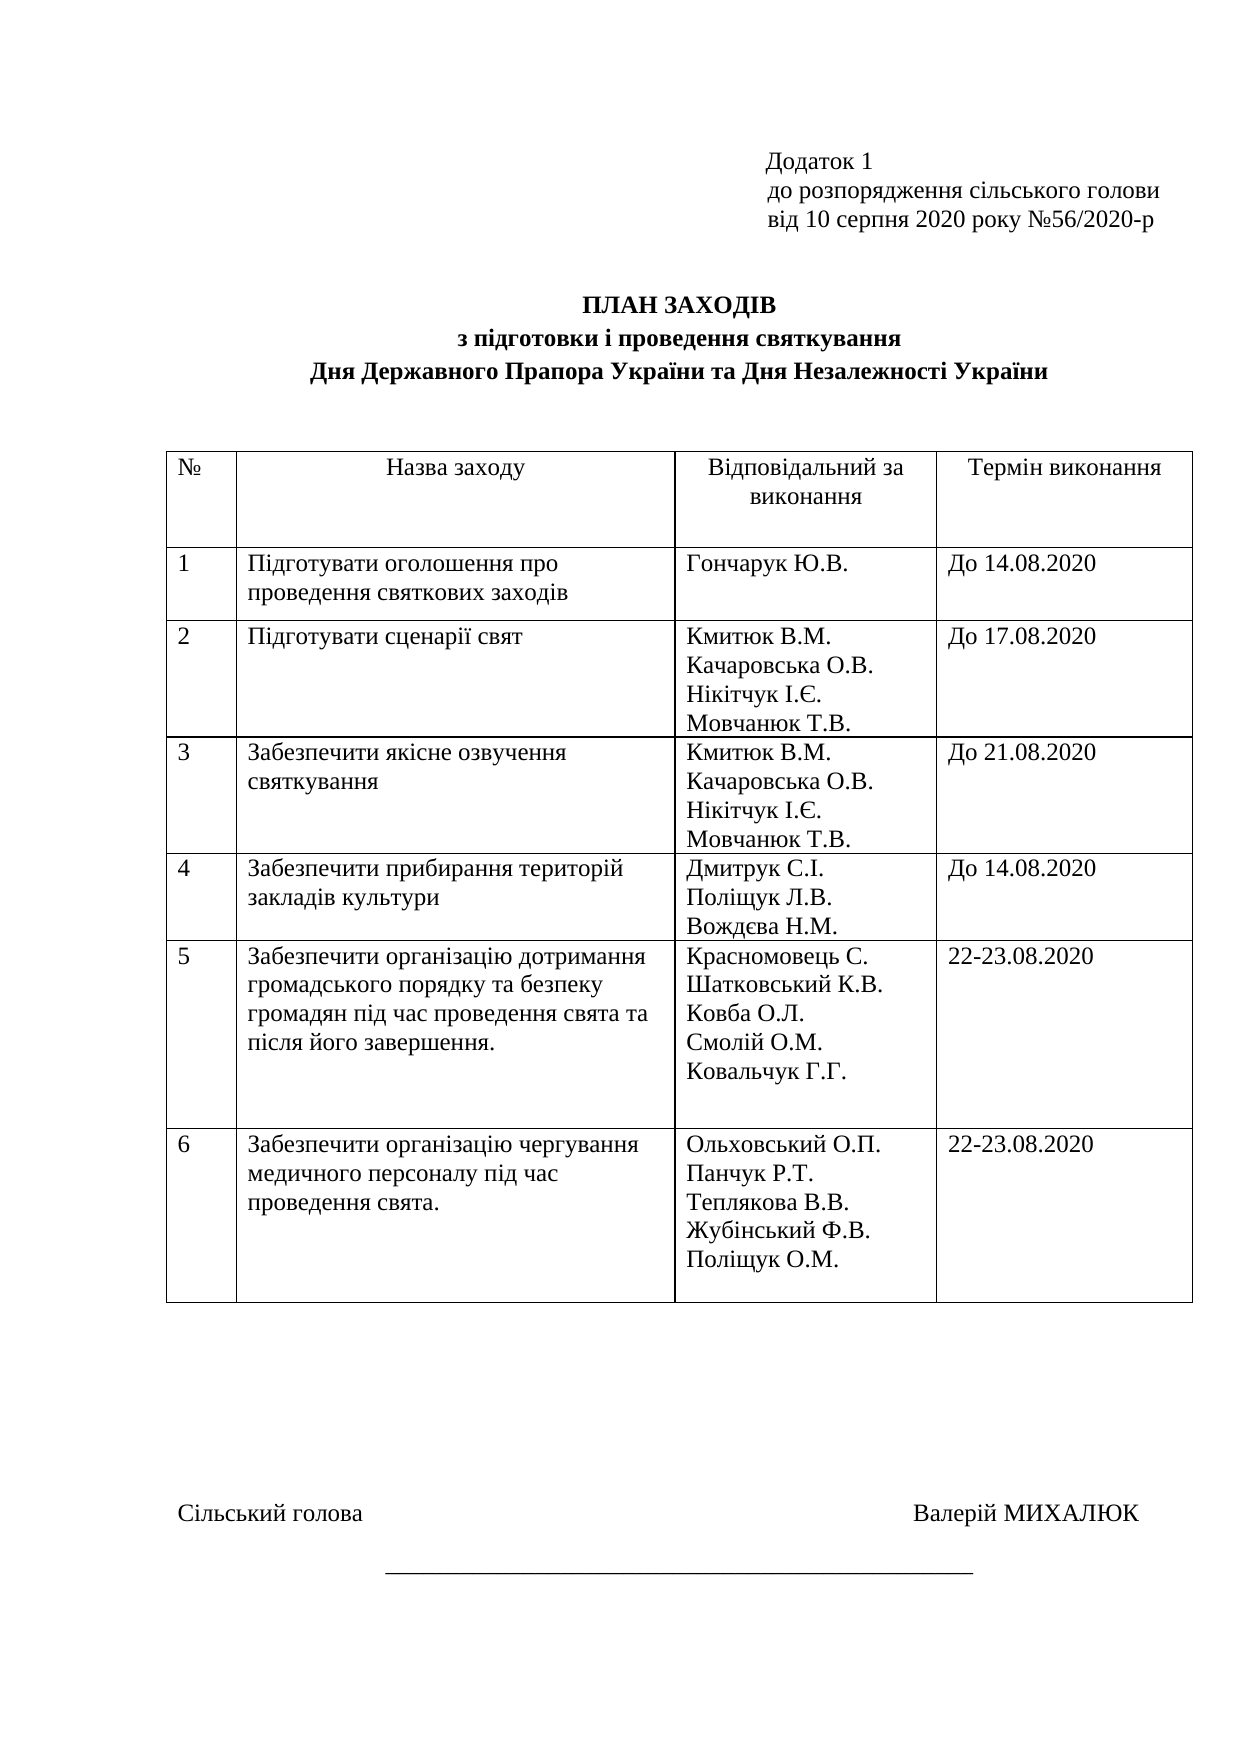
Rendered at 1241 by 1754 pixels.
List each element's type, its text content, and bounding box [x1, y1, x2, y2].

table_cell Забезпечити якісне озвучення святкування [237, 738, 674, 852]
table_header № [167, 452, 236, 547]
table_cell 22-23.08.2020 [937, 941, 1192, 1128]
table_cell До 21.08.2020 [937, 738, 1192, 852]
table_cell 3 [167, 738, 236, 852]
table_cell Ольховський О.П. Панчук Р.Т. Теплякова В.В. Жубінський Ф.В. Поліщук О.М. [676, 1129, 936, 1302]
text до розпорядження сільського голови [767, 175, 1181, 204]
table_header Термін виконання [937, 452, 1192, 547]
text Сільський голова Валерій МИХАЛЮК [177, 1498, 1181, 1527]
table_cell 22-23.08.2020 [937, 1129, 1192, 1302]
table_cell Забезпечити прибирання територій закладів культури [237, 854, 674, 940]
table_cell Забезпечити організацію дотримання громадського порядку та безпеку громадян під час проведення свята та після його завершення. [237, 941, 674, 1128]
table_cell Дмитрук С.І. Поліщук Л.В. Вождєва Н.М. [676, 854, 936, 940]
text від 10 серпня 2020 року №56/2020-р [767, 204, 1181, 232]
table_header Назва заходу [237, 452, 674, 547]
table_cell Підготувати сценарії свят [237, 621, 674, 736]
text ПЛАН ЗАХОДІВ [177, 290, 1181, 319]
text Додаток 1 [177, 146, 1181, 175]
table_cell Гончарук Ю.В. [676, 548, 936, 620]
table_header Відповідальний за виконання [676, 452, 936, 547]
table_cell 1 [167, 548, 236, 620]
table_cell 6 [167, 1129, 236, 1302]
text з підготовки і проведення святкування [177, 323, 1181, 352]
table_cell 2 [167, 621, 236, 736]
table_cell До 14.08.2020 [937, 854, 1192, 940]
table_cell Кмитюк В.М. Качаровська О.В. Нікітчук І.Є. Мовчанюк Т.В. [676, 738, 936, 852]
table_cell Підготувати оголошення про проведення святкових заходів [237, 548, 674, 620]
table_cell Кмитюк В.М. Качаровська О.В. Нікітчук І.Є. Мовчанюк Т.В. [676, 621, 936, 736]
table_cell Красномовець С. Шатковський К.В. Ковба О.Л. Смолій О.М. Ковальчук Г.Г. [676, 941, 936, 1128]
table_cell До 14.08.2020 [937, 548, 1192, 620]
table_cell 4 [167, 854, 236, 940]
table_cell 5 [167, 941, 236, 1128]
text Дня Державного Прапора України та Дня Незалежності України [177, 356, 1181, 385]
table_cell До 17.08.2020 [937, 621, 1192, 736]
table_cell Забезпечити організацію чергування медичного персоналу під час проведення свята. [237, 1129, 674, 1302]
text _______________________________________________ [177, 1548, 1181, 1577]
